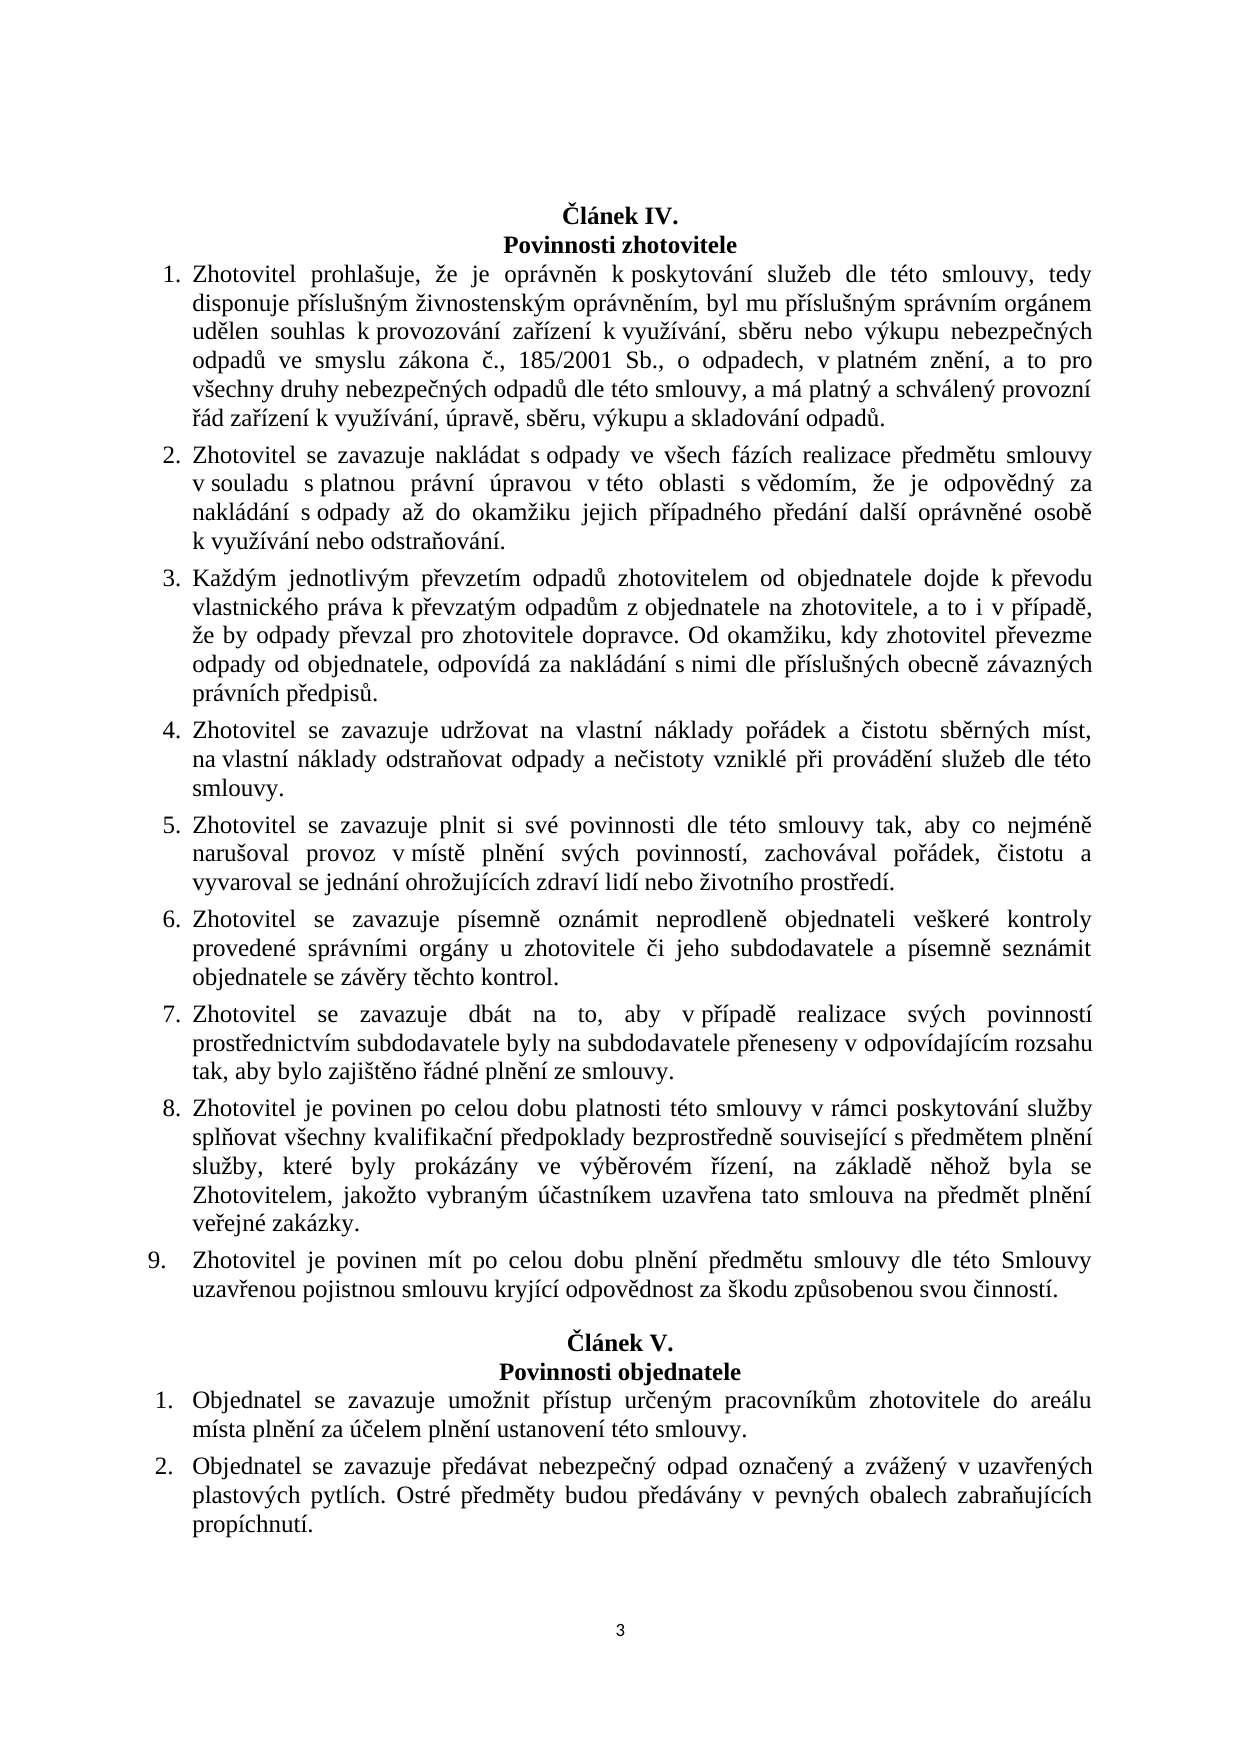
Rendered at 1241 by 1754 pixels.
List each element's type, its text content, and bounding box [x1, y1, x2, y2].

text Povinnosti zhotovitele [148, 230, 1093, 259]
list Objednatel se zavazuje předávat nebezpečný odpad označený a zvážený v uzavřených plastových pytlích. Ostré předměty budou předávány v pevných obalech zabraňujících propíchnutí. [154, 1451, 1093, 1538]
list Zhotovitel se zavazuje dbát na to, aby v případě realizace svých povinností prostřednictvím subdodavatele byly na subdodavatele přeneseny v odpovídajícím rozsahu tak, aby bylo zajištěno řádné plnění ze smlouvy. [162, 999, 1093, 1085]
list Zhotovitel se zavazuje udržovat na vlastní náklady pořádek a čistotu sběrných míst, na vlastní náklady odstraňovat odpady a nečistoty vzniklé při provádění služeb dle této smlouvy. [162, 715, 1093, 801]
list Zhotovitel prohlašuje, že je oprávněn k poskytování služeb dle této smlouvy, tedy disponuje příslušným živnostenským oprávněním, byl mu příslušným správním orgánem udělen souhlas k provozování zařízení k využívání, sběru nebo výkupu nebezpečných odpadů ve smyslu zákona č., 185/2001 Sb., o odpadech, v platném znění, a to pro všechny druhy nebezpečných odpadů dle této smlouvy, a má platný a schválený provozní řád zařízení k využívání, úpravě, sběru, výkupu a skladování odpadů. [162, 259, 1093, 431]
text Článek V. [148, 1328, 1093, 1357]
text Povinnosti objednatele [148, 1357, 1093, 1386]
list Zhotovitel se zavazuje plnit si své povinnosti dle této smlouvy tak, aby co nejméně narušoval provoz v místě plnění svých povinností, zachovával pořádek, čistotu a vyvaroval se jednání ohrožujících zdraví lidí nebo životního prostředí. [162, 810, 1093, 896]
text Článek IV. [148, 201, 1093, 230]
list Každým jednotlivým převzetím odpadů zhotovitelem od objednatele dojde k převodu vlastnického práva k převzatým odpadům z objednatele na zhotovitele, a to i v případě, že by odpady převzal pro zhotovitele dopravce. Od okamžiku, kdy zhotovitel převezme odpady od objednatele, odpovídá za nakládání s nimi dle příslušných obecně závazných právních předpisů. [162, 563, 1093, 707]
list Zhotovitel je povinen po celou dobu platnosti této smlouvy v rámci poskytování služby splňovat všechny kvalifikační předpoklady bezprostředně související s předmětem plnění služby, které byly prokázány ve výběrovém řízení, na základě něhož byla se Zhotovitelem, jakožto vybraným účastníkem uzavřena tato smlouva na předmět plnění veřejné zakázky. [162, 1093, 1093, 1237]
list Zhotovitel se zavazuje nakládat s odpady ve všech fázích realizace předmětu smlouvy v souladu s platnou právní úpravou v této oblasti s vědomím, že je odpovědný za nakládání s odpady až do okamžiku jejich případného předání další oprávněné osobě k využívání nebo odstraňování. [162, 440, 1093, 555]
list Objednatel se zavazuje umožnit přístup určeným pracovníkům zhotovitele do areálu místa plnění za účelem plnění ustanovení této smlouvy. [154, 1386, 1093, 1443]
list Zhotovitel je povinen mít po celou dobu plnění předmětu smlouvy dle této Smlouvy uzavřenou pojistnou smlouvu kryjící odpovědnost za škodu způsobenou svou činností. [148, 1246, 1093, 1303]
list Zhotovitel se zavazuje písemně oznámit neprodleně objednateli veškeré kontroly provedené správními orgány u zhotovitele či jeho subdodavatele a písemně seznámit objednatele se závěry těchto kontrol. [162, 904, 1093, 991]
